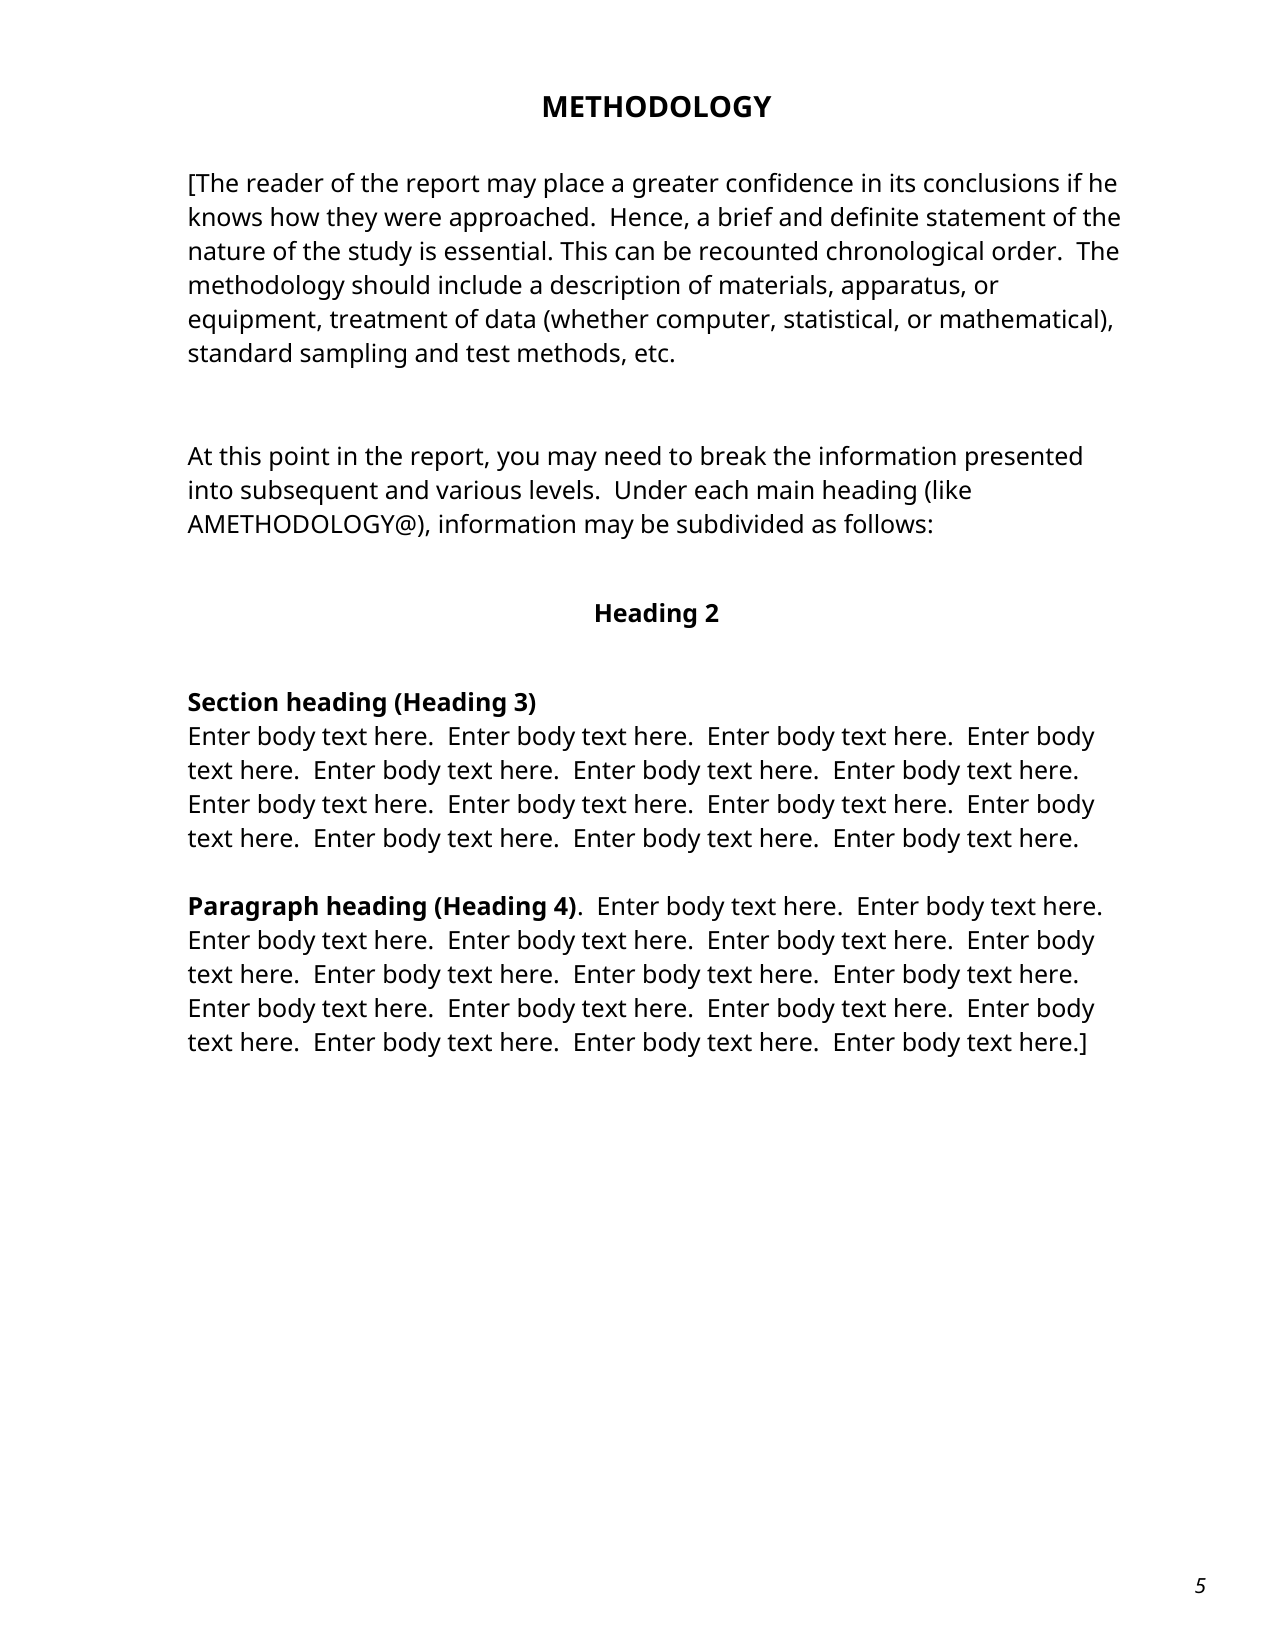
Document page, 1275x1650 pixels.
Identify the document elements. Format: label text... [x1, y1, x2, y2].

text [The reader of the report may place a greater confidence in its conclusions if he knows how they were approached. Hence, a brief and definite statement of the nature of the study is essential. This can be recounted chronological order. The methodology should include a description of materials, apparatus, or equipment, treatment of data (whether computer, statistical, or mathematical), standard sampling and test methods, etc. [187, 166, 1125, 370]
subtitle METHODOLOGY [187, 86, 1125, 126]
subtitle Heading 2 [187, 595, 1125, 629]
text Paragraph heading (Heading 4). Enter body text here. Enter body text here. Enter body text here. Enter body text here. Enter body text here. Enter body text here. Enter body text here. Enter body text here. Enter body text here. Enter body text here. Enter body text here. Enter body text here. Enter body text here. Enter body text here. Enter body text here. Enter body text here.] [187, 889, 1125, 1059]
text Enter body text here. Enter body text here. Enter body text here. Enter body text here. Enter body text here. Enter body text here. Enter body text here. Enter body text here. Enter body text here. Enter body text here. Enter body text here. Enter body text here. Enter body text here. Enter body text here. [187, 718, 1125, 855]
text At this point in the report, you may need to break the information presented into subsequent and various levels. Under each main heading (like AMETHODOLOGY@), information may be subdivided as follows: [187, 438, 1125, 541]
subtitle Section heading (Heading 3) [187, 684, 1125, 718]
